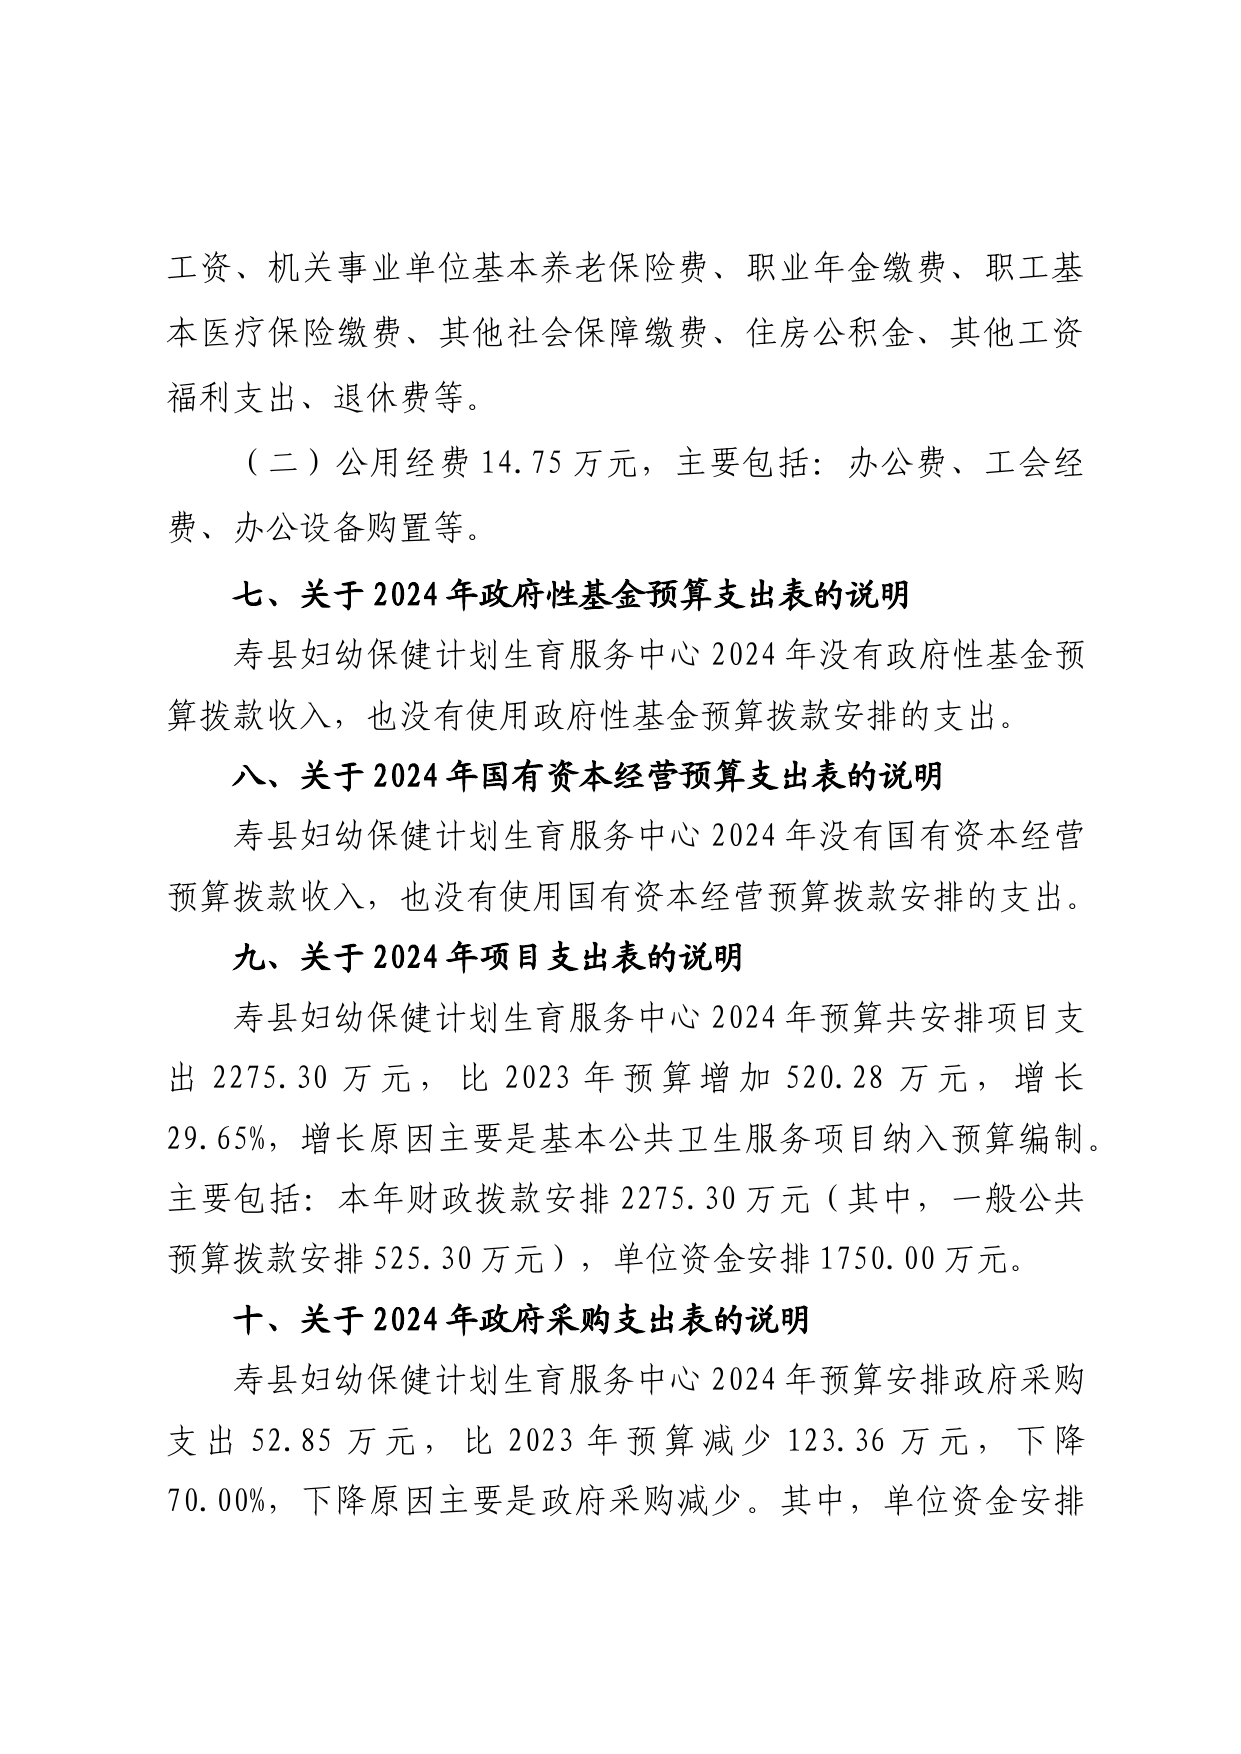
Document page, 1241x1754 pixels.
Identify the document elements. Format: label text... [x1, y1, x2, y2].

text 寿县妇幼保健计划生育服务中心2024年预算共安排项目支出2275.30万元，比2023年预算增加520.28万元，增长29.65%，增长原因主要是基本公共卫生服务项目纳入预算编制。主要包括：本年财政拨款安排2275.30万元（其中，一般公共预算拨款安排525.30万元），单位资金安排1750.00万元。 [165, 981, 1087, 1283]
list （二）公用经费14.75万元，主要包括：办公费、工会经费、办公设备购置等。 [165, 428, 1087, 558]
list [165, 233, 1087, 428]
text 寿县妇幼保健计划生育服务中心2024年没有国有资本经营预算拨款收入，也没有使用国有资本经营预算拨款安排的支出。 [165, 799, 1087, 920]
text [165, 1343, 1087, 1524]
text 寿县妇幼保健计划生育服务中心2024年没有政府性基金预算拨款收入，也没有使用政府性基金预算拨款安排的支出。 [165, 618, 1087, 739]
text 九、关于2024年项目支出表的说明 [165, 920, 1087, 981]
text 七、关于2024年政府性基金预算支出表的说明 [165, 558, 1087, 618]
text 十、关于2024年政府采购支出表的说明 [165, 1283, 1087, 1343]
text 八、关于2024年国有资本经营预算支出表的说明 [165, 739, 1087, 799]
